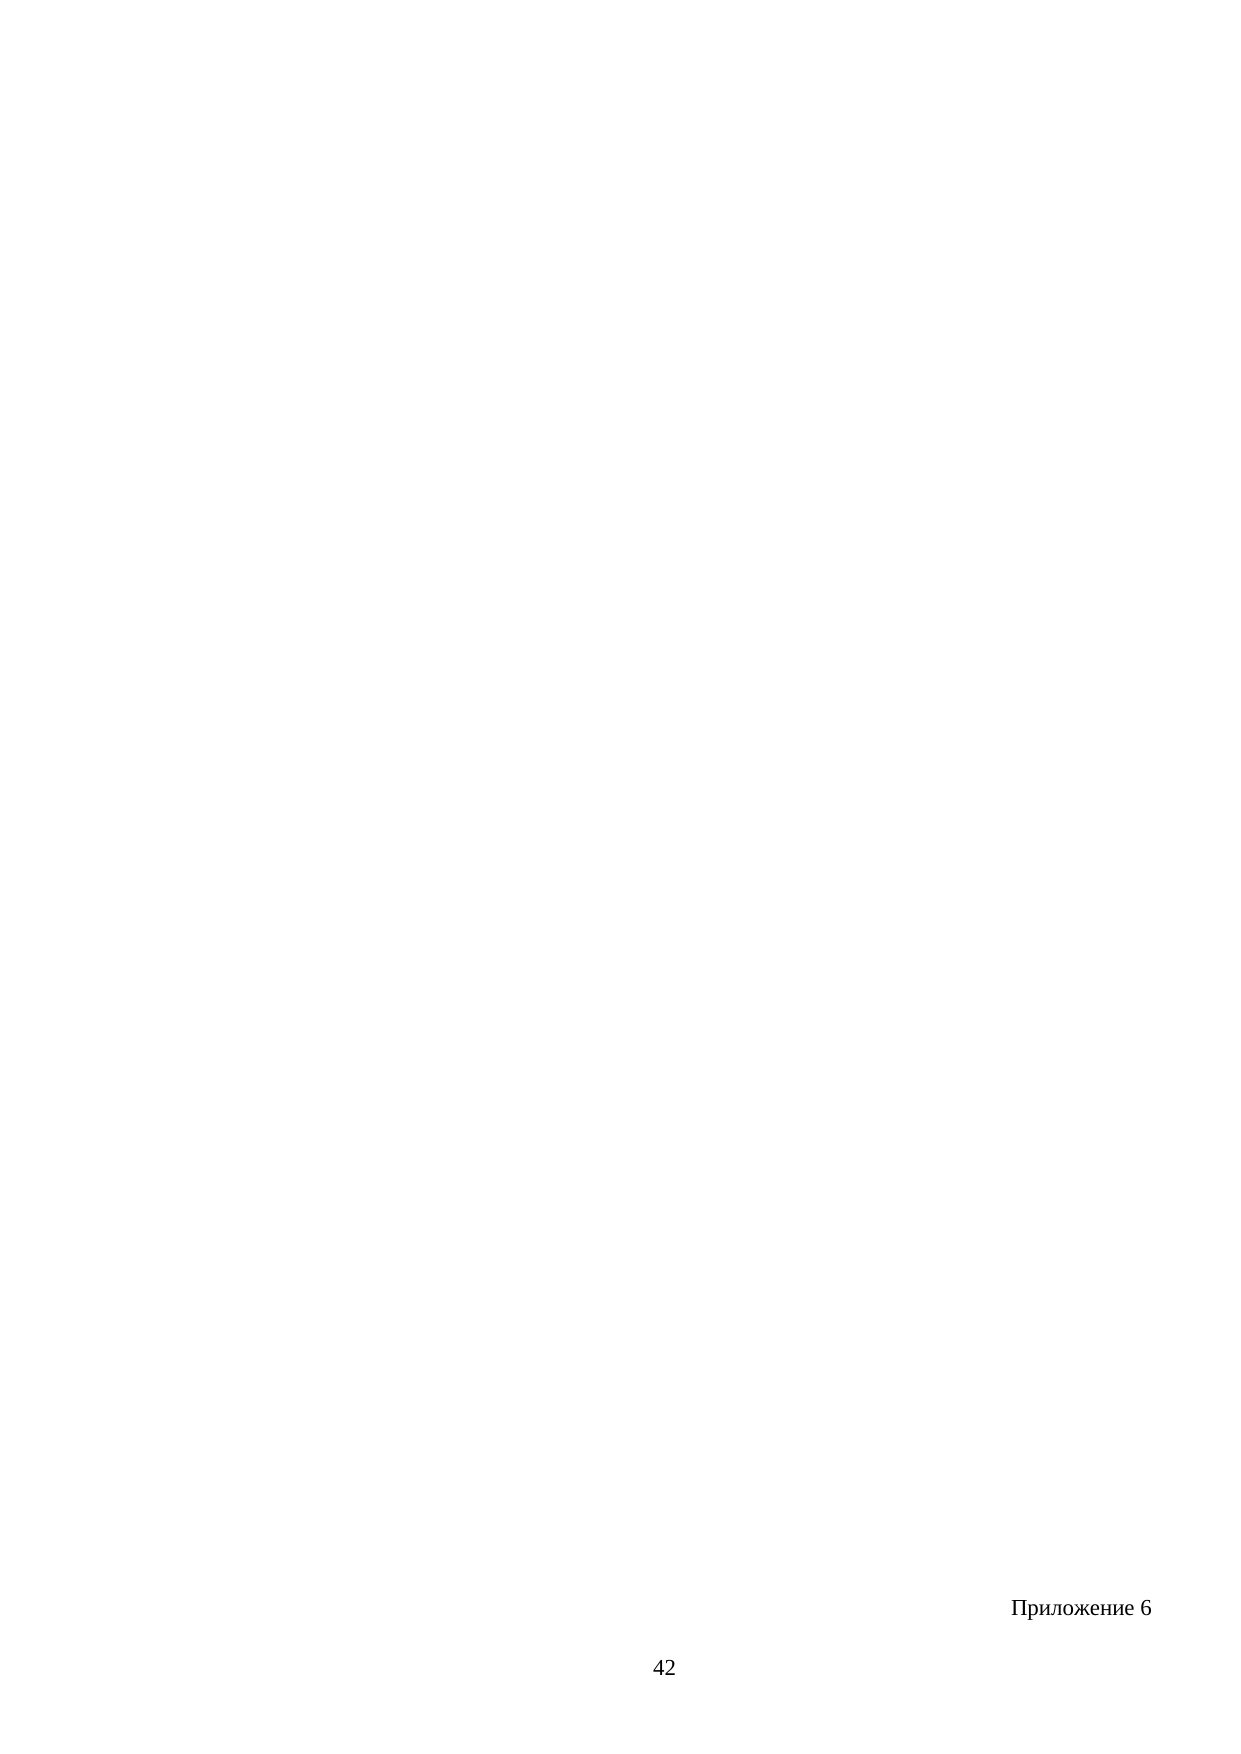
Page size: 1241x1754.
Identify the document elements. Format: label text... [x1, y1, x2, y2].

text Приложение 6 [177, 1594, 1152, 1620]
